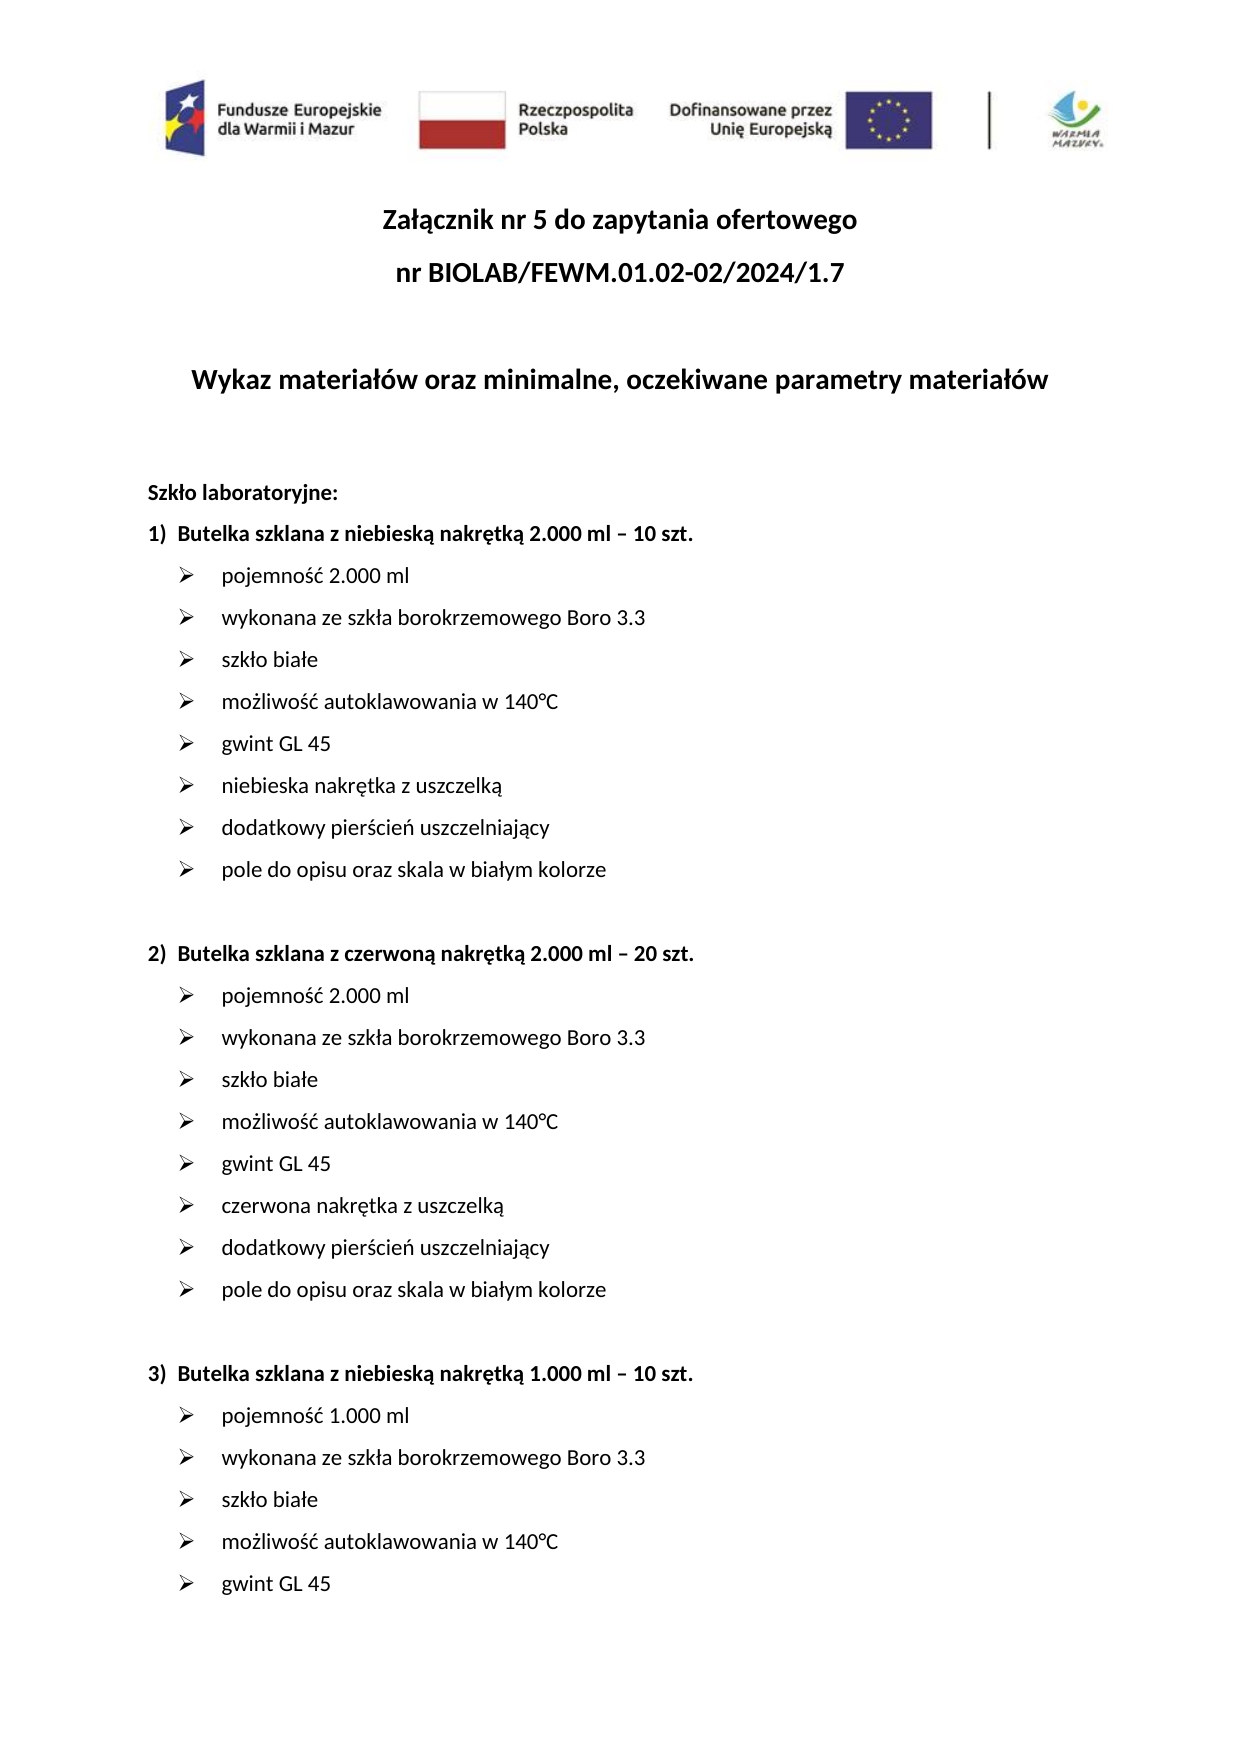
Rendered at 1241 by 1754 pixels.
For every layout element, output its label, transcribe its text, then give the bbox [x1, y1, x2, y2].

list pojemność 1.000 ml [177, 1401, 1093, 1429]
list gwint GL 45 [177, 1149, 1093, 1177]
text Wykaz materiałów oraz minimalne, oczekiwane parametry materiałów [148, 361, 1093, 397]
list gwint GL 45 [177, 729, 1093, 757]
list wykonana ze szkła borokrzemowego Boro 3.3 [177, 1023, 1093, 1051]
list pojemność 2.000 ml [177, 562, 1093, 589]
text Szkło laboratoryjne: [148, 478, 1093, 506]
list czerwona nakrętka z uszczelką [177, 1191, 1093, 1219]
list szkło białe [177, 646, 1093, 673]
list Butelka szklana z niebieską nakrętką 1.000 ml – 10 szt. [148, 1359, 1093, 1387]
list pojemność 2.000 ml [177, 981, 1093, 1009]
text nr BIOLAB/FEWM.01.02-02/2024/1.7 [148, 254, 1093, 290]
list niebieska nakrętka z uszczelką [177, 771, 1093, 799]
list dodatkowy pierścień uszczelniający [177, 813, 1093, 841]
list wykonana ze szkła borokrzemowego Boro 3.3 [177, 603, 1093, 632]
list możliwość autoklawowania w 140°C [177, 1527, 1093, 1555]
list pole do opisu oraz skala w białym kolorze [177, 1275, 1093, 1303]
list wykonana ze szkła borokrzemowego Boro 3.3 [177, 1443, 1093, 1471]
list Butelka szklana z czerwoną nakrętką 2.000 ml – 20 szt. [148, 939, 1093, 967]
list Butelka szklana z niebieską nakrętką 2.000 ml – 10 szt. [148, 519, 1093, 548]
list możliwość autoklawowania w 140°C [177, 687, 1093, 716]
list dodatkowy pierścień uszczelniający [177, 1233, 1093, 1261]
list możliwość autoklawowania w 140°C [177, 1107, 1093, 1135]
text Załącznik nr 5 do zapytania ofertowego [148, 171, 1093, 237]
list gwint GL 45 [177, 1569, 1093, 1597]
list szkło białe [177, 1485, 1093, 1513]
list pole do opisu oraz skala w białym kolorze [177, 855, 1093, 883]
list szkło białe [177, 1065, 1093, 1093]
picture [147, 61, 1119, 171]
